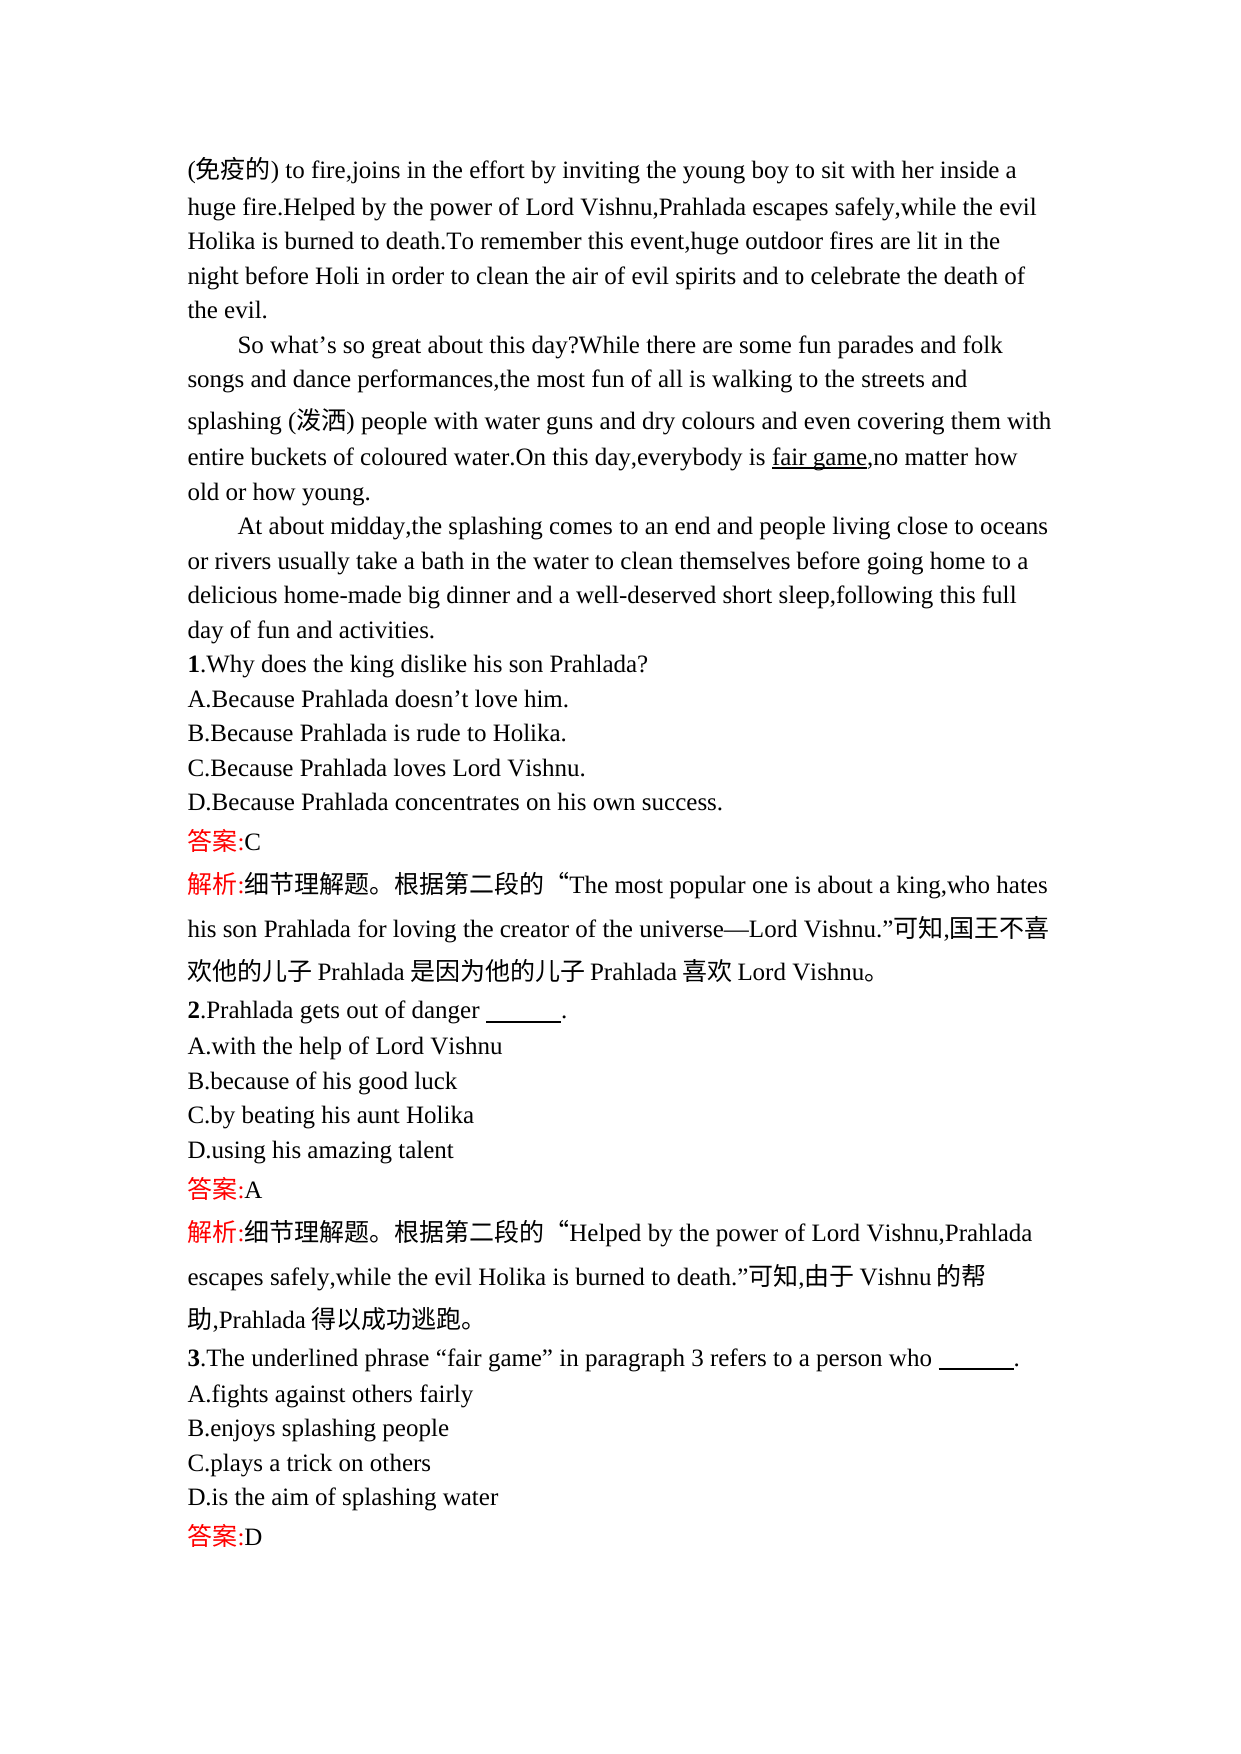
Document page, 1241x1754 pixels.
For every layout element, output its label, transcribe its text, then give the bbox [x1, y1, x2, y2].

text B.enjoys splashing people [187, 1413, 1053, 1442]
text D.is the aim of splashing water [187, 1482, 1053, 1511]
text 答案:A [187, 1169, 1053, 1205]
text B.Because Prahlada is rude to Holika. [187, 718, 1053, 747]
text A.fights against others fairly [187, 1379, 1053, 1408]
text 3.The underlined phrase “fair game” in paragraph 3 refers to a person who . [187, 1343, 1053, 1372]
text 1.Why does the king dislike his son Prahlada? [187, 649, 1053, 678]
text B.because of his good luck [187, 1066, 1053, 1094]
text C.Because Prahlada loves Lord Vishnu. [187, 753, 1053, 781]
text A.with the help of Lord Vishnu [187, 1031, 1053, 1060]
text C.by beating his aunt Holika [187, 1100, 1053, 1129]
text 答案:D [187, 1517, 1053, 1553]
text 解析:细节理解题。根据第二段的“The most popular one is about a king,who hates his son Prahlada for loving the creator of the universe—Lord Vishnu.”可知,国王不喜欢他的儿子Prahlada是因为他的儿子Prahlada喜欢Lord Vishnu。 [187, 865, 1053, 988]
text C.plays a trick on others [187, 1448, 1053, 1477]
text 答案:C [187, 822, 1053, 858]
text At about midday,the splashing comes to an end and people living close to oceans or rivers usually take a bath in the water to clean themselves before going home to a delicious home-made big dinner and a well-deserved short sleep,following this full day of fun and activities. [187, 511, 1053, 643]
text D.using his amazing talent [187, 1135, 1053, 1163]
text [187, 150, 1053, 324]
text So what’s so great about this day?While there are some fun parades and folk songs and dance performances,the most fun of all is walking to the streets and splashing (泼洒) people with water guns and dry colours and even covering them with entire buckets of coloured water.On this day,everybody is fair game,no matter how old or how young. [187, 330, 1053, 506]
text 2.Prahlada gets out of danger . [187, 995, 1053, 1024]
text D.Because Prahlada concentrates on his own success. [187, 787, 1053, 816]
text A.Because Prahlada doesn’t love him. [187, 684, 1053, 712]
text 解析:细节理解题。根据第二段的“Helped by the power of Lord Vishnu,Prahlada escapes safely,while the evil Holika is burned to death.”可知,由于Vishnu的帮助,Prahlada得以成功逃跑。 [187, 1213, 1053, 1336]
